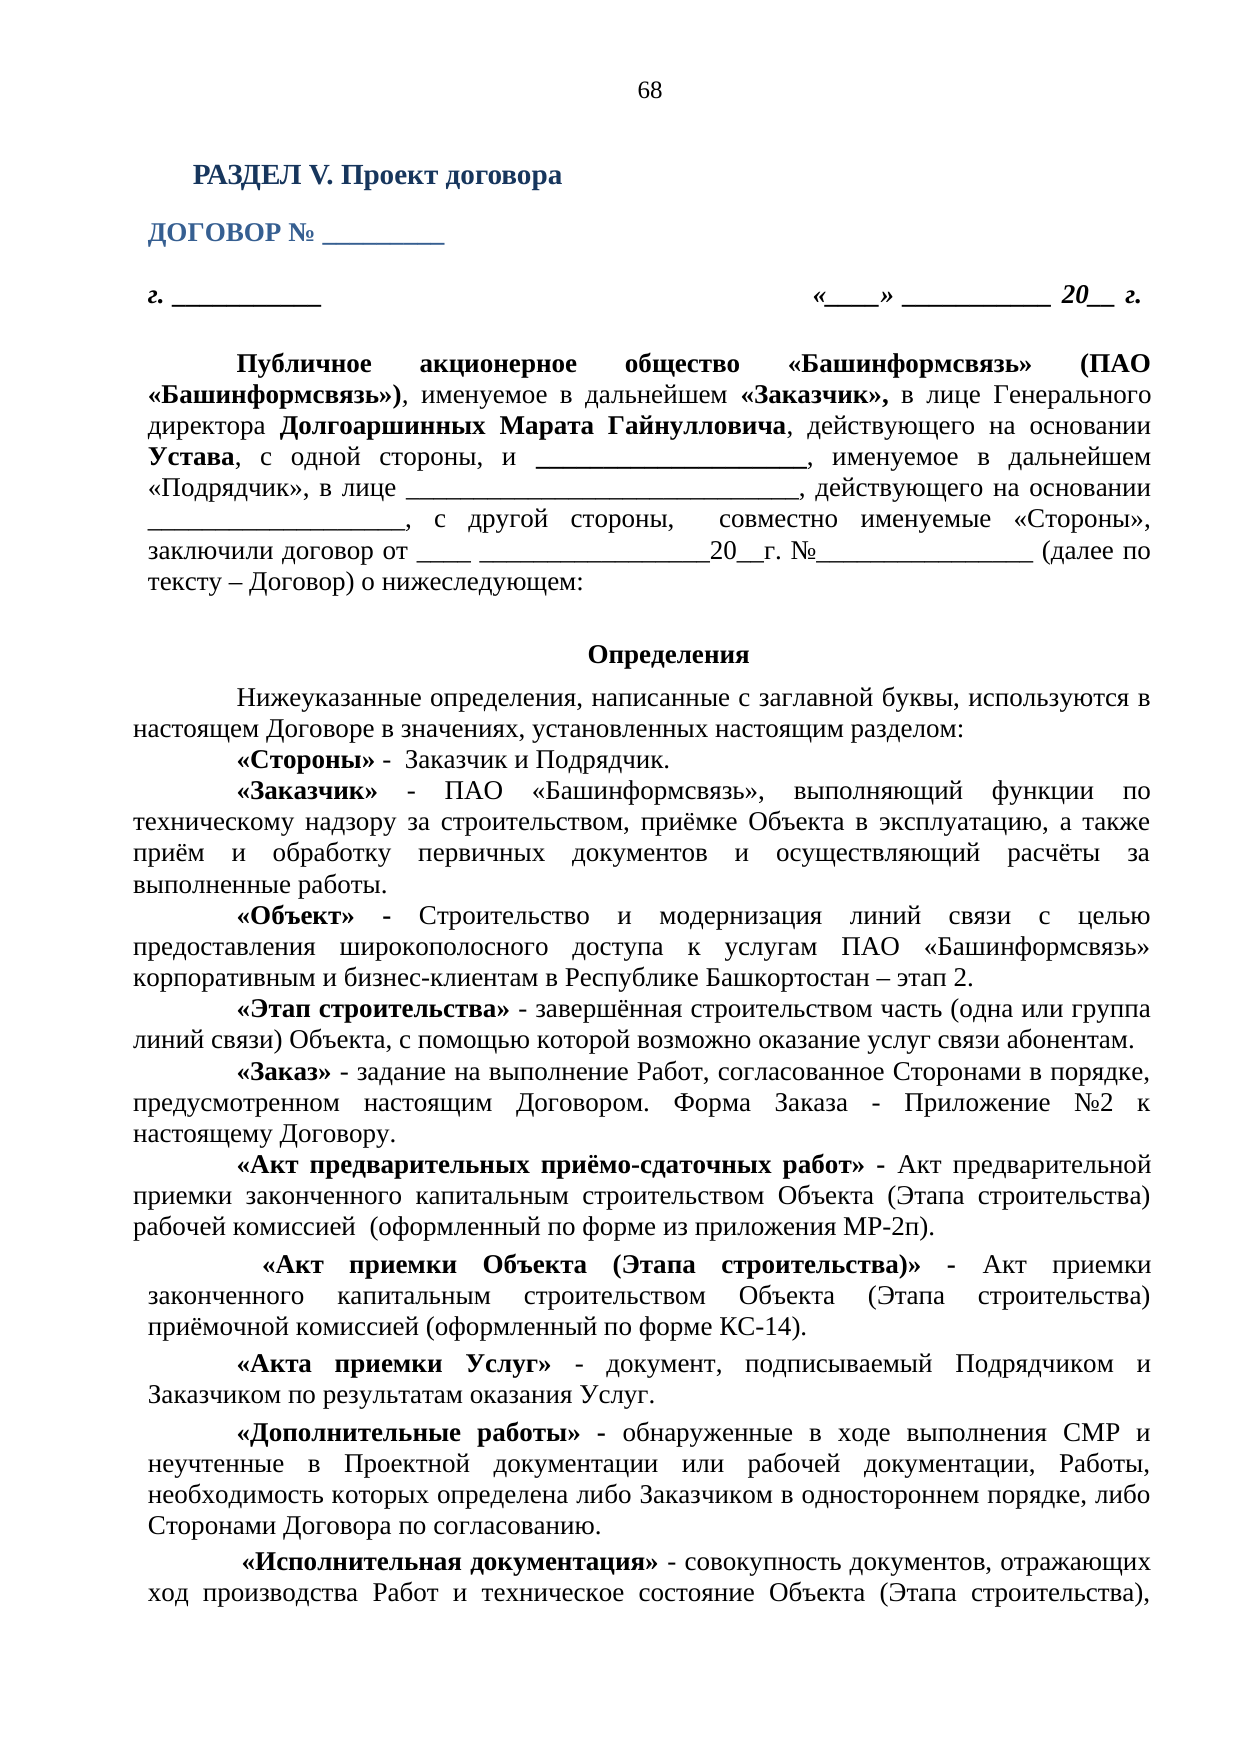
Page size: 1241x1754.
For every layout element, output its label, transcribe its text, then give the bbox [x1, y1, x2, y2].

text Нижеуказанные определения, написанные с заглавной буквы, используются в настоящем Договоре в значениях, установленных настоящим разделом: [133, 681, 1152, 743]
text «Стороны» - Заказчик и Подрядчик. [133, 743, 1152, 774]
text Определения [185, 638, 1152, 669]
text «Заказ» - задание на выполнение Работ, согласованное Сторонами в порядке, предусмотренном настоящим Договором. Форма Заказа - Приложение №2 к настоящему Договору. [133, 1054, 1152, 1148]
text «Объект» - Строительство и модернизация линий связи с целью предоставления широкополосного доступа к услугам ПАО «Башинформсвязь» корпоративным и бизнес-клиентам в Республике Башкортостан – этап 2. [133, 899, 1152, 992]
text «Этап строительства» - завершённая строительством часть (одна или группа линий связи) Объекта, с помощью которой возможно оказание услуг связи абонентам. [133, 992, 1152, 1054]
subtitle РАЗДЕЛ V. Проект договора [193, 157, 1152, 191]
text «Дополнительные работы» - обнаруженные в ходе выполнения СМР и неучтенные в Проектной документации или рабочей документации, Работы, необходимость которых определена либо Заказчиком в одностороннем порядке, либо Сторонами Договора по согласованию. [148, 1416, 1152, 1541]
text «Заказчик» - ПАО «Башинформсвязь», выполняющий функции по техническому надзору за строительством, приёмке Объекта в эксплуатацию, а также приём и обработку первичных документов и осуществляющий расчёты за выполненные работы. [133, 774, 1152, 899]
text «Акт приемки Объекта (Этапа строительства)» - Акт приемки законченного капитальным строительством Объекта (Этапа строительства) приёмочной комиссией (оформленный по форме КС-14). [148, 1248, 1152, 1341]
text г. ___________ «____» ___________ 20__ г. [148, 278, 1152, 309]
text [148, 1545, 1152, 1607]
text «Акта приемки Услуг» - документ, подписываемый Подрядчиком и Заказчиком по результатам оказания Услуг. [148, 1347, 1152, 1410]
subtitle ДОГОВОР № _________ [148, 216, 1152, 247]
text Публичное акционерное общество «Башинформсвязь» (ПАО «Башинформсвязь»), именуемое в дальнейшем «Заказчик», в лице Генерального директора Долгоаршинных Марата Гайнулловича, действующего на основании Устава, с одной стороны, и ____________________, именуемое в дальнейшем «Подрядчик», в лице _____________________________, действующего на основании ___________________, с другой стороны, совместно именуемые «Стороны», заключили договор от ____ _________________20__г. №________________ (далее по тексту – Договор) о нижеследующем: [148, 347, 1152, 596]
text «Акт предварительных приёмо-сдаточных работ» - Акт предварительной приемки законченного капитальным строительством Объекта (Этапа строительства) рабочей комиссией (оформленный по форме из приложения МР-2п). [133, 1148, 1152, 1241]
